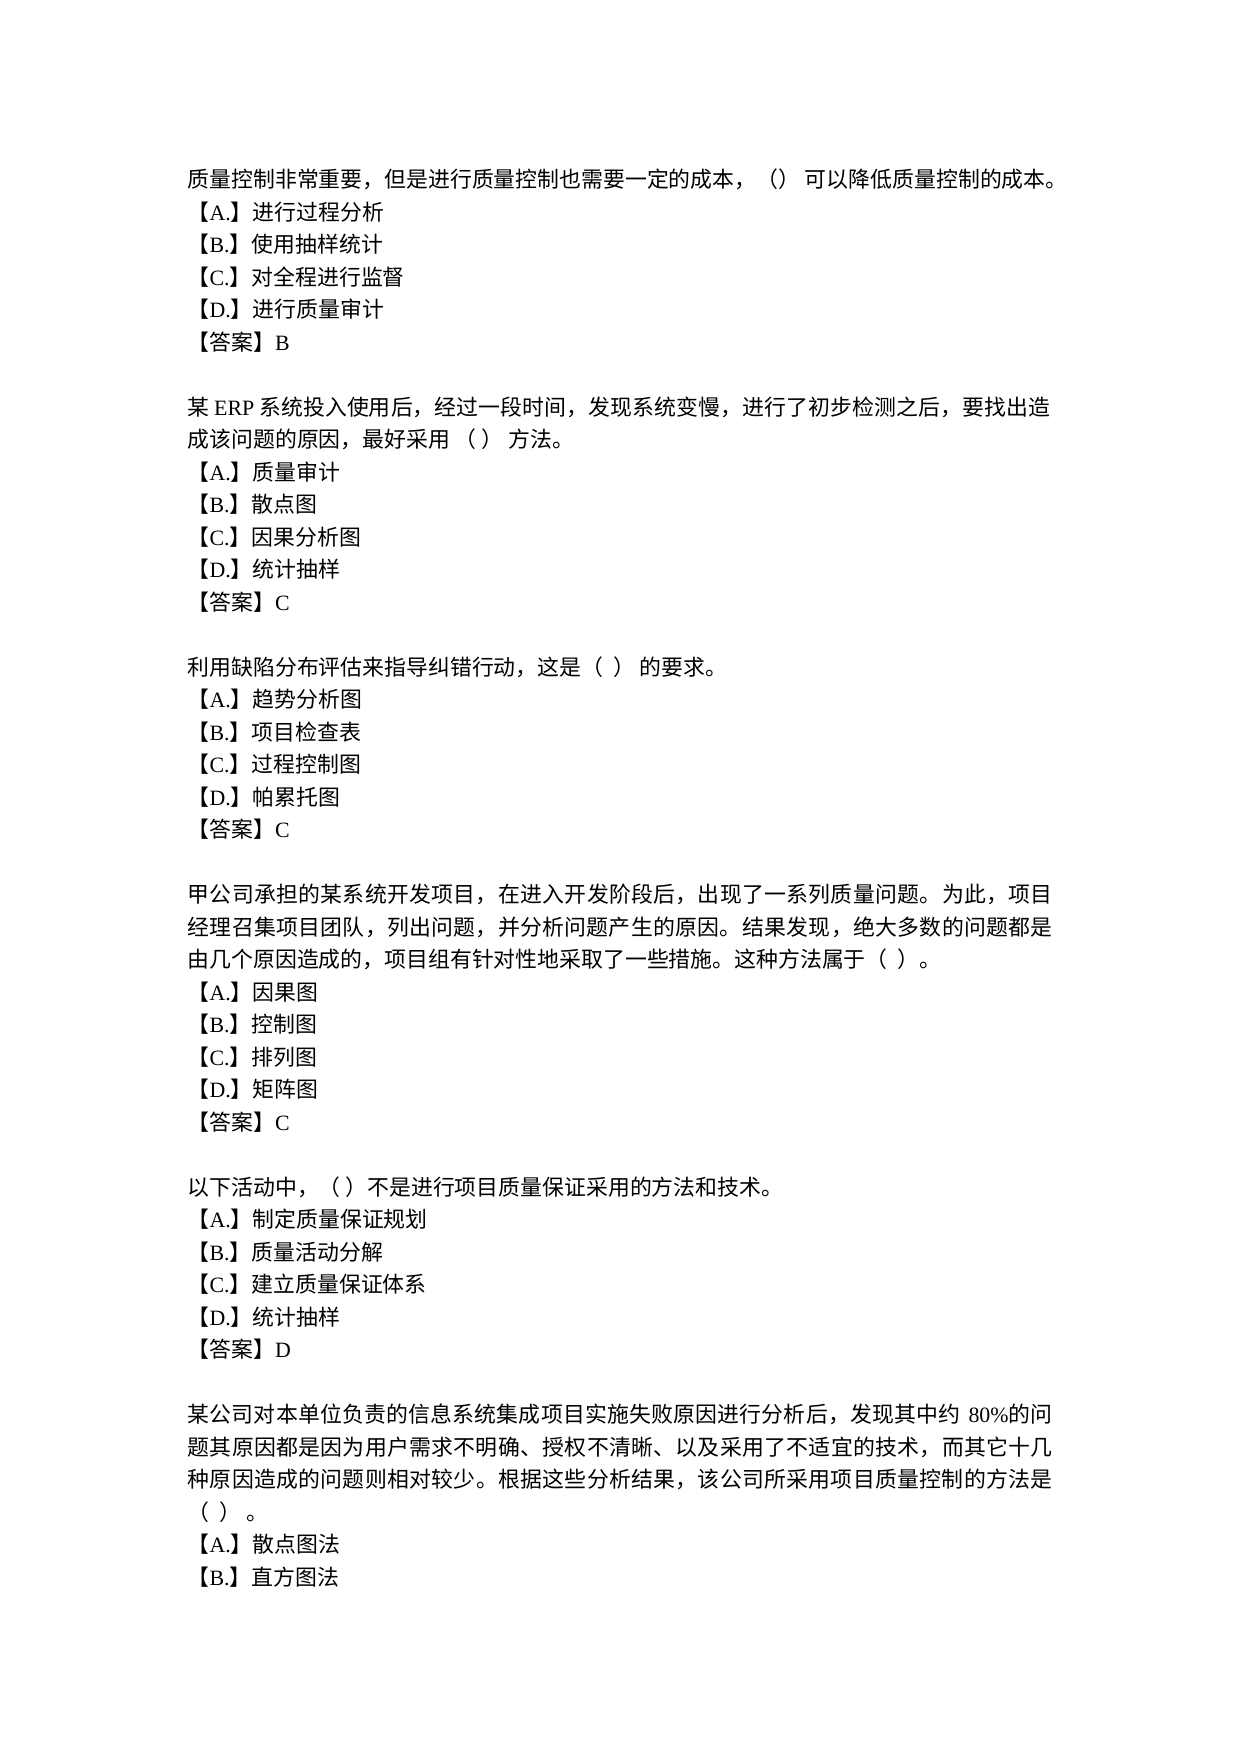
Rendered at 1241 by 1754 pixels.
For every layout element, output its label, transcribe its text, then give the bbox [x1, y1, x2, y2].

text 【D.】进行质量审计 [187, 292, 1053, 324]
text 【C.】排列图 [187, 1039, 1053, 1072]
text 【A.】质量审计 [187, 454, 1053, 487]
text 【B.】直方图法 [187, 1559, 1053, 1592]
text 【A.】散点图法 [187, 1527, 1053, 1559]
text 【答案】C [187, 812, 1053, 844]
text 甲公司承担的某系统开发项目，在进入开发阶段后，出现了一系列质量问题。为此，项目经理召集项目团队，列出问题，并分析问题产生的原因。结果发现，绝大多数的问题都是由几个原因造成的，项目组有针对性地采取了一些措施。这种方法属于（ ）。 [187, 877, 1053, 974]
text 【C.】建立质量保证体系 [187, 1267, 1053, 1299]
text 【B.】项目检查表 [187, 714, 1053, 747]
text 以下活动中，（ ）不是进行项目质量保证采用的方法和技术。 [187, 1169, 1053, 1202]
text 【A.】趋势分析图 [187, 682, 1053, 714]
text 【A.】进行过程分析 [187, 194, 1053, 227]
text 【C.】因果分析图 [187, 519, 1053, 552]
text 【答案】C [187, 1104, 1053, 1137]
text 某ERP 系统投入使用后，经过一段时间，发现系统变慢，进行了初步检测之后，要找出造成该问题的原因，最好采用 （ ） 方法。 [187, 389, 1053, 454]
text 【D.】帕累托图 [187, 779, 1053, 812]
text 【A.】制定质量保证规划 [187, 1202, 1053, 1234]
text 【C.】对全程进行监督 [187, 259, 1053, 292]
text 利用缺陷分布评估来指导纠错行动，这是（ ） 的要求。 [187, 649, 1053, 682]
text 【D.】统计抽样 [187, 552, 1053, 584]
text 【A.】因果图 [187, 974, 1053, 1007]
text 【C.】过程控制图 [187, 747, 1053, 779]
text 质量控制非常重要，但是进行质量控制也需要一定的成本，（） 可以降低质量控制的成本。 [187, 162, 1053, 194]
text 【答案】C [187, 584, 1053, 617]
text 【答案】D [187, 1332, 1053, 1364]
text 【B.】质量活动分解 [187, 1234, 1053, 1267]
text 【答案】B [187, 324, 1053, 357]
text 【D.】统计抽样 [187, 1299, 1053, 1332]
text 【B.】控制图 [187, 1007, 1053, 1039]
text 【B.】散点图 [187, 487, 1053, 519]
text 某公司对本单位负责的信息系统集成项目实施失败原因进行分析后，发现其中约80%的问题其原因都是因为用户需求不明确、授权不清晰、以及采用了不适宜的技术，而其它十几种原因造成的问题则相对较少。根据这些分析结果，该公司所采用项目质量控制的方法是 （ ） 。 [187, 1397, 1053, 1527]
text 【B.】使用抽样统计 [187, 227, 1053, 259]
text 【D.】矩阵图 [187, 1072, 1053, 1104]
